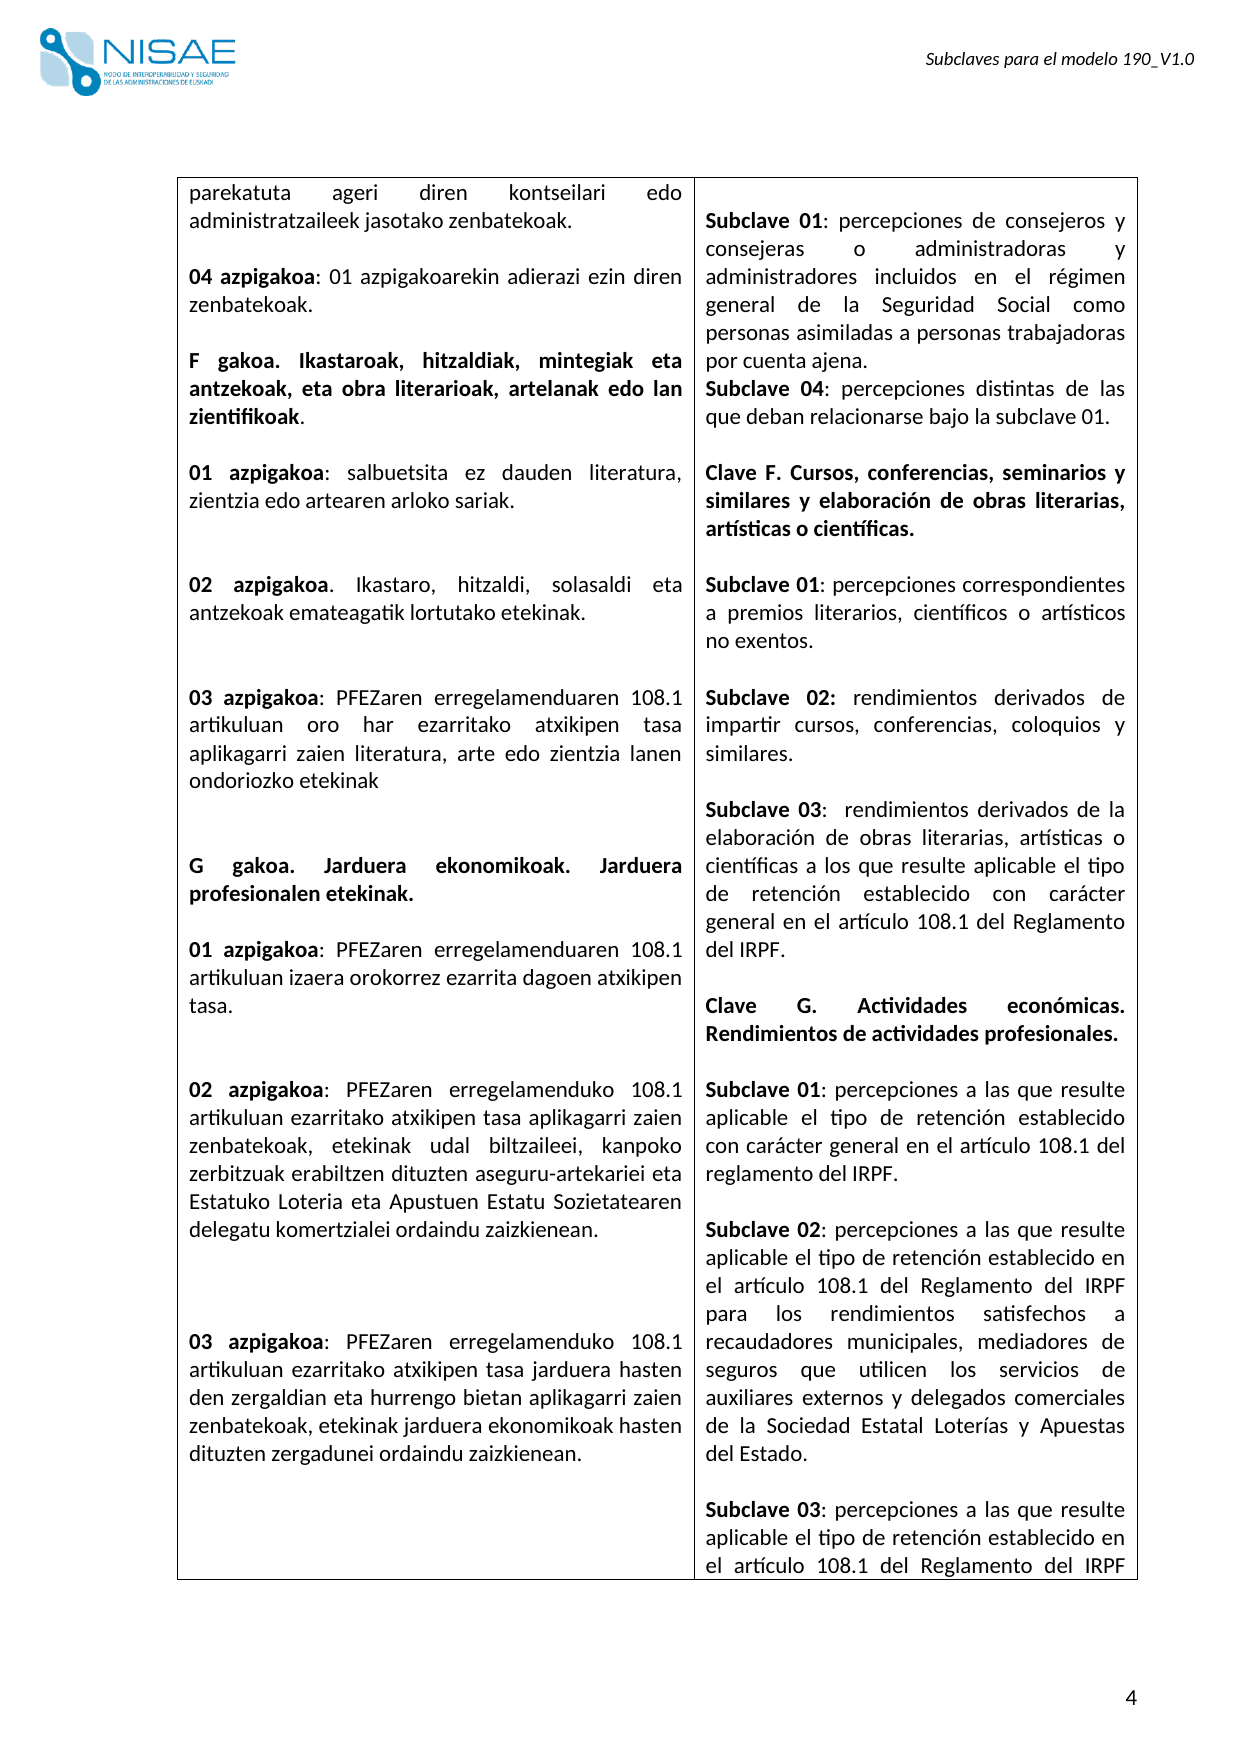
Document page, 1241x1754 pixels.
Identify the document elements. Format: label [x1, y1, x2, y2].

picture [55, 28, 251, 96]
picture [82, 76, 91, 86]
table_cell [178, 178, 694, 1579]
picture [29, 28, 79, 96]
picture [47, 35, 54, 43]
table_cell [695, 178, 1137, 1579]
